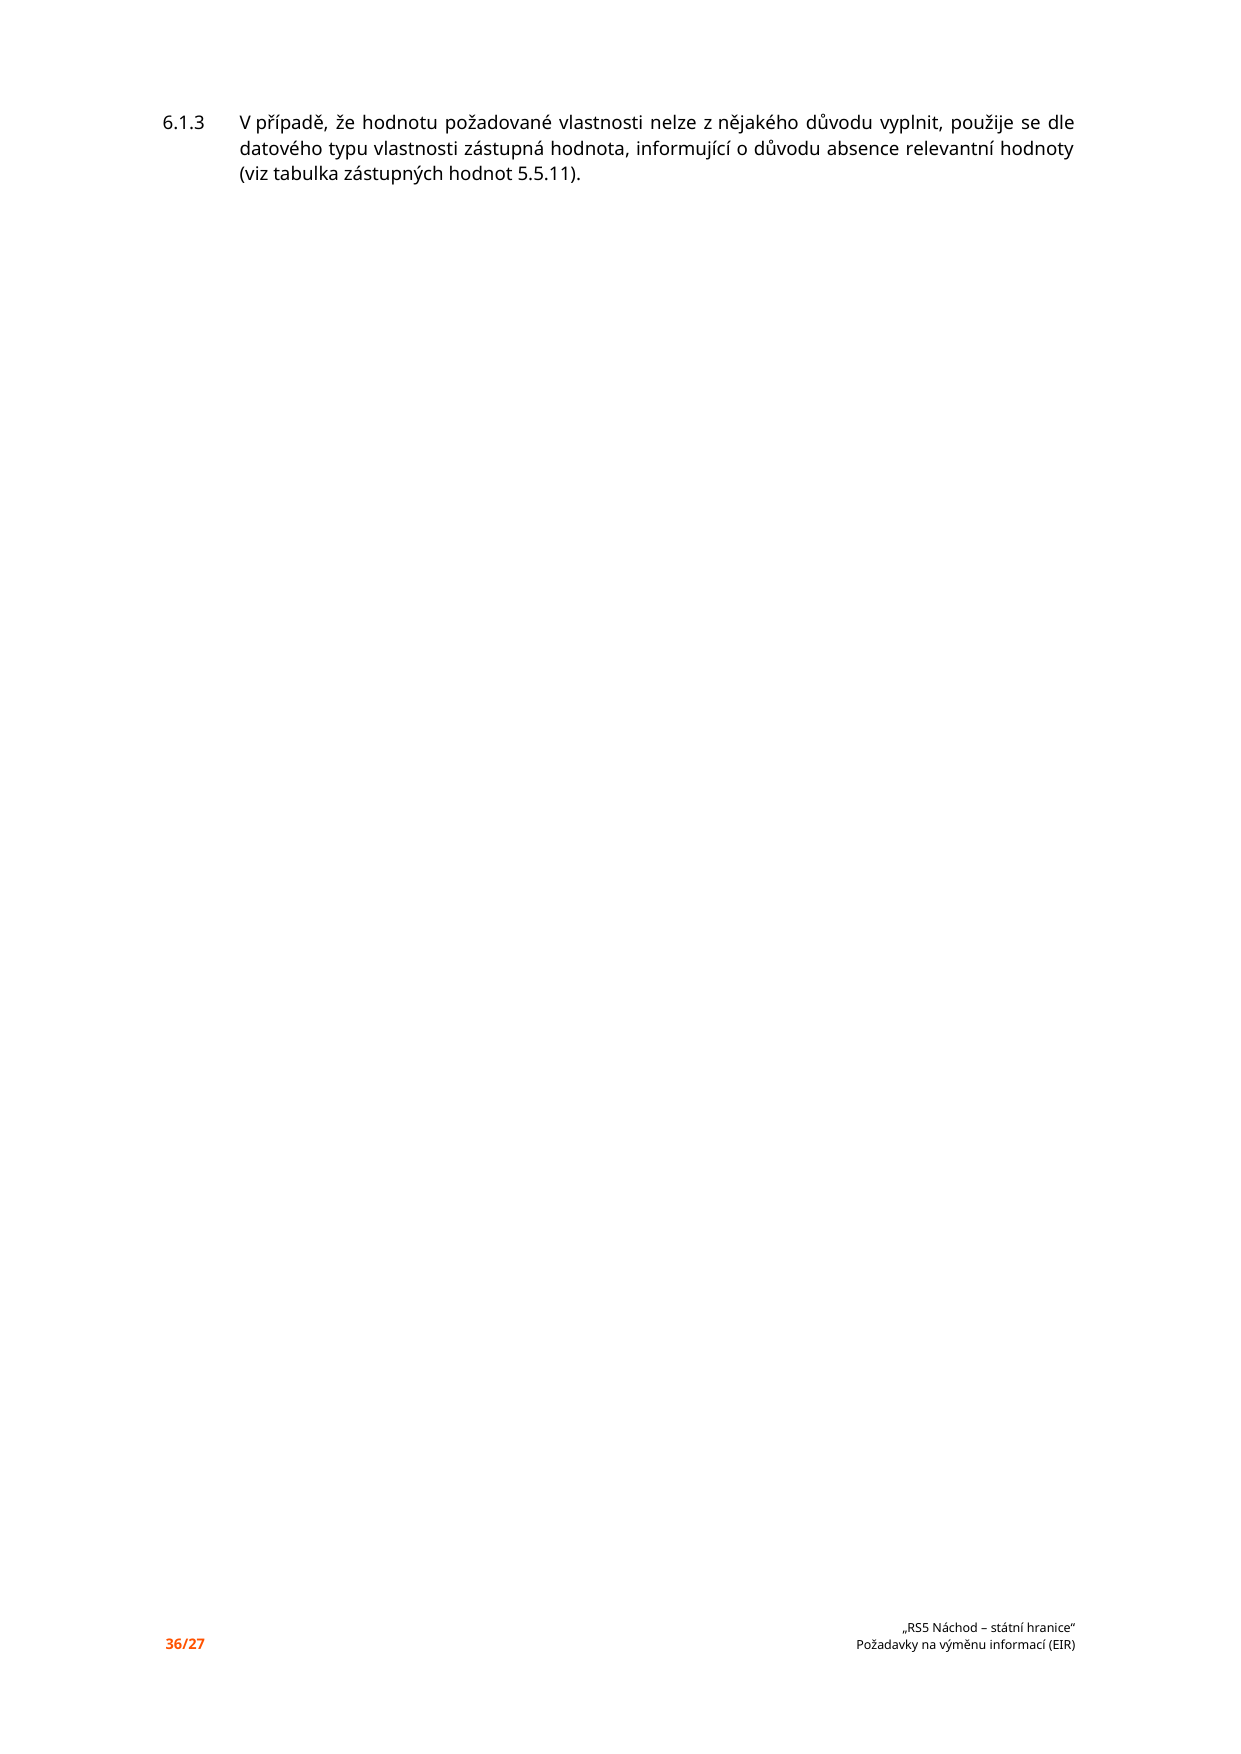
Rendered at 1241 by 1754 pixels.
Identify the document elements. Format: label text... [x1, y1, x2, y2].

text V případě, že hodnotu požadované vlastnosti nelze z nějakého důvodu vyplnit, použije se dle datového typu vlastnosti zástupná hodnota, informující o důvodu absence relevantní hodnoty (viz tabulka zástupných hodnot 5.5.11). [162, 109, 1075, 186]
